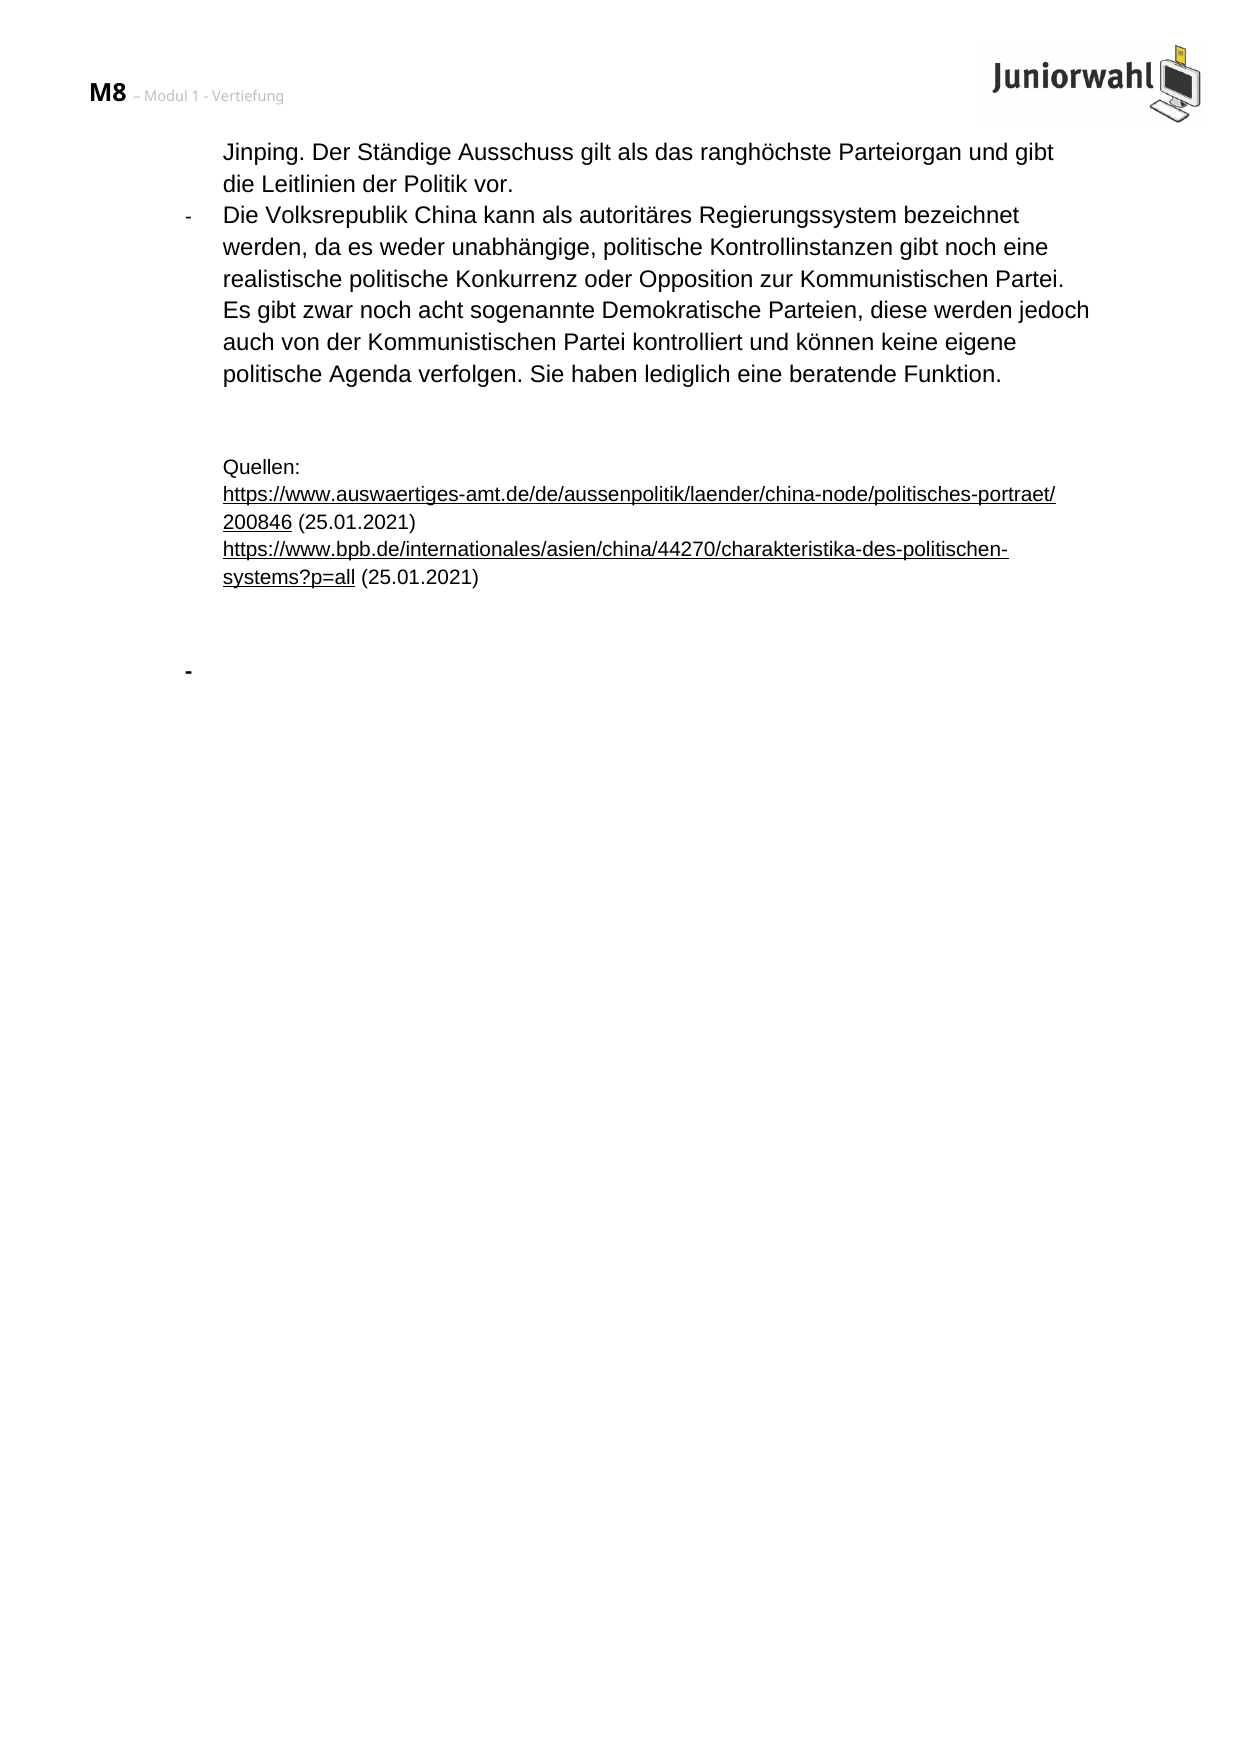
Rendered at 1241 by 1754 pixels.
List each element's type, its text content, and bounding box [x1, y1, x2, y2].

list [185, 138, 1093, 197]
list Quellen: [223, 454, 1093, 478]
picture [979, 43, 1205, 125]
list https://www.auswaertiges-amt.de/de/aussenpolitik/laender/china-node/politisches-portraet/200846 (25.01.2021) [223, 482, 1093, 533]
list Die Volksrepublik China kann als autoritäres Regierungssystem bezeichnet werden, da es weder unabhängige, politische Kontrollinstanzen gibt noch eine realistische politische Konkurrenz oder Opposition zur Kommunistischen Partei. Es gibt zwar noch acht sogenannte Demokratische Parteien, diese werden jedoch auch von der Kommunistischen Partei kontrolliert und können keine eigene politische Agenda verfolgen. Sie haben lediglich eine beratende Funktion. [185, 201, 1093, 387]
list https://www.bpb.de/internationales/asien/china/44270/charakteristika-des-politischen-systems?p=all (25.01.2021) [223, 537, 1093, 588]
